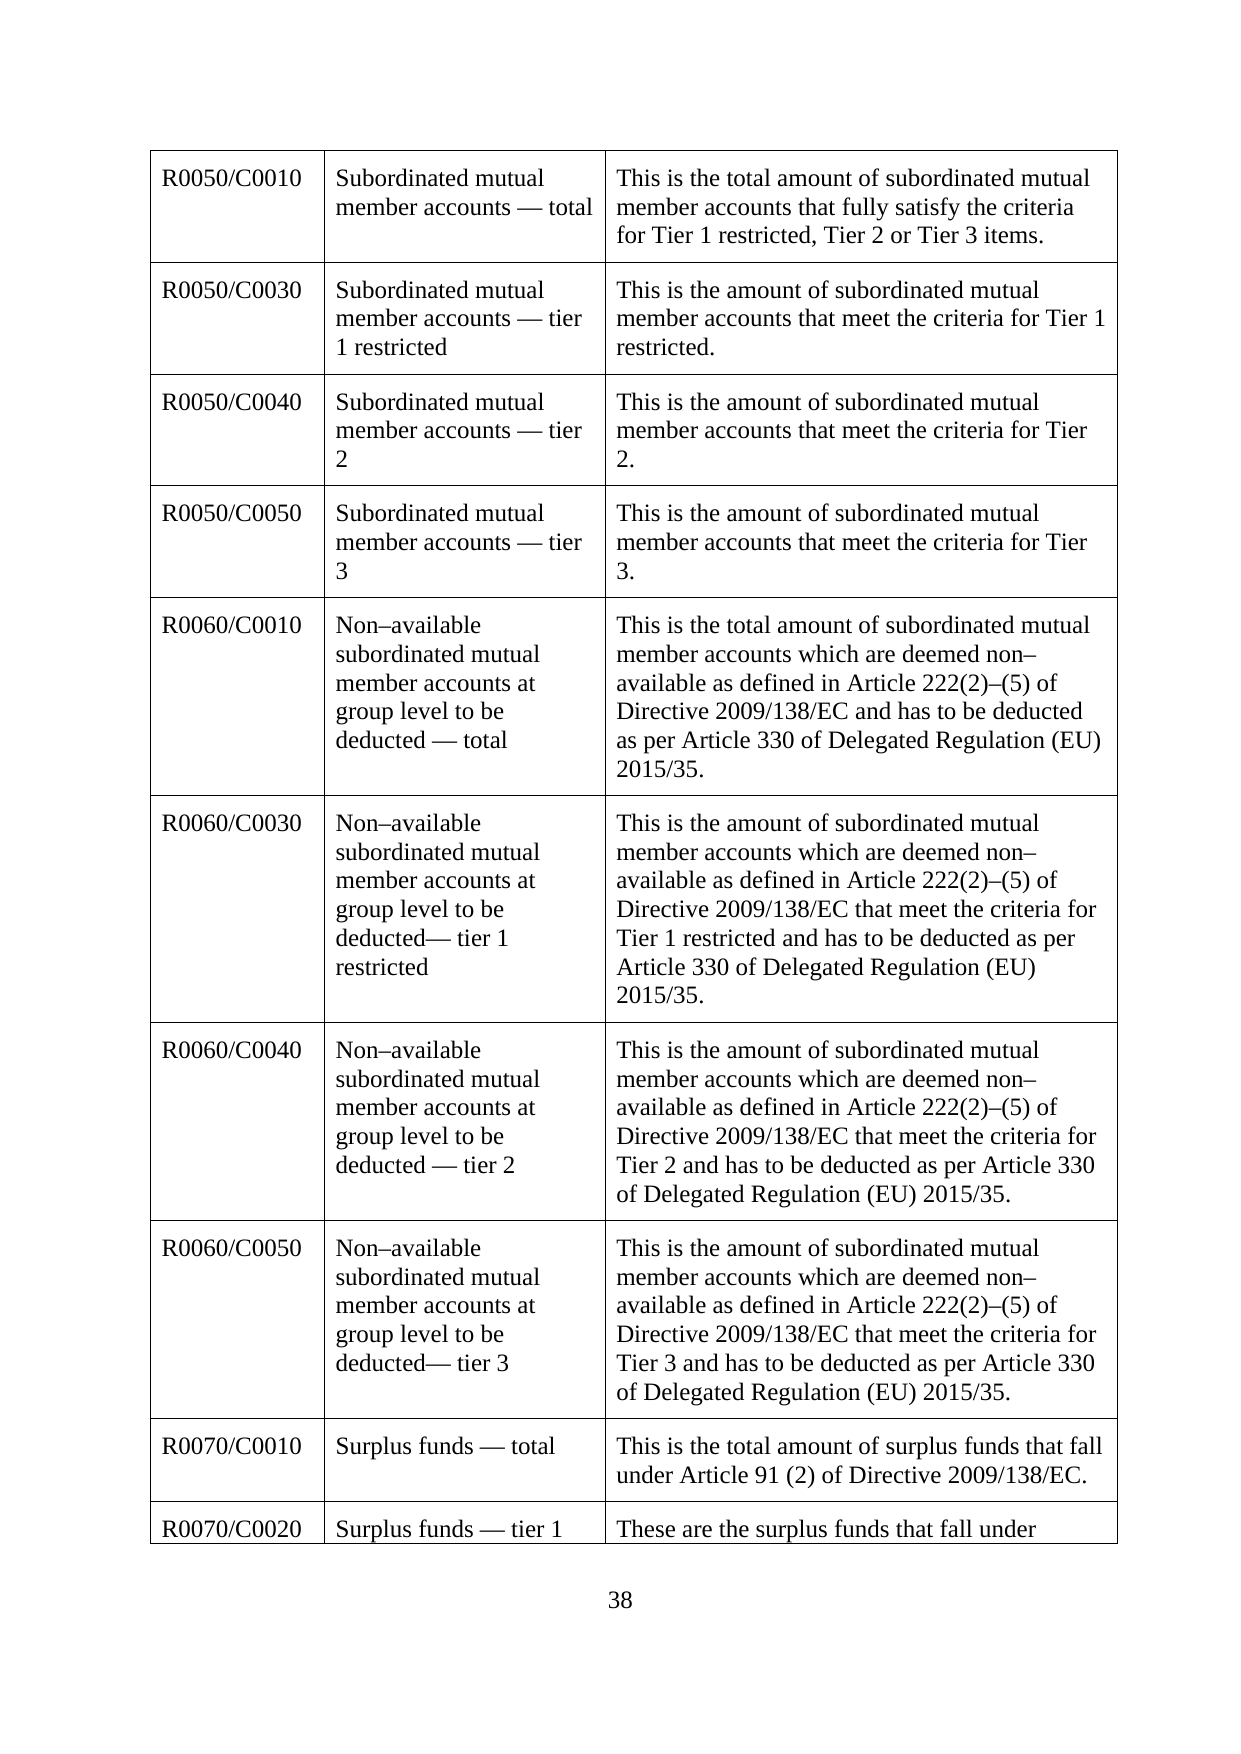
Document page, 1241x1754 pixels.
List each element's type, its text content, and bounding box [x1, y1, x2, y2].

table_cell This is the amount of subordinated mutual member accounts that meet the criteria for Tier 2. [606, 375, 1117, 485]
table_cell Subordinated mutual member accounts — tier 2 [325, 375, 605, 485]
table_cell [325, 1502, 605, 1543]
table_cell R0070/C0010 [151, 1419, 324, 1501]
table_cell Subordinated mutual member accounts — tier 1 restricted [325, 263, 605, 373]
table_cell Subordinated mutual member accounts — total [325, 151, 605, 262]
table_cell Surplus funds — total [325, 1419, 605, 1501]
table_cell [606, 1502, 1117, 1543]
table_cell R0050/C0050 [151, 486, 324, 597]
table_cell This is the amount of subordinated mutual member accounts which are deemed non–available as defined in Article 222(2)–(5) of Directive 2009/138/EC that meet the criteria for Tier 1 restricted and has to be deducted as per Article 330 of Delegated Regulation (EU) 2015/35. [606, 796, 1117, 1022]
table_cell R0050/C0010 [151, 151, 324, 262]
table_cell This is the amount of subordinated mutual member accounts which are deemed non–available as defined in Article 222(2)–(5) of Directive 2009/138/EC that meet the criteria for Tier 3 and has to be deducted as per Article 330 of Delegated Regulation (EU) 2015/35. [606, 1221, 1117, 1418]
table_cell This is the amount of subordinated mutual member accounts that meet the criteria for Tier 1 restricted. [606, 263, 1117, 373]
table_cell Non–available subordinated mutual member accounts at group level to be deducted— tier 3 [325, 1221, 605, 1418]
table_cell R0070/C0020 [151, 1502, 324, 1543]
table_cell R0060/C0050 [151, 1221, 324, 1418]
table_cell R0050/C0030 [151, 263, 324, 373]
table_cell R0050/C0040 [151, 375, 324, 485]
table_cell R0060/C0040 [151, 1023, 324, 1220]
table_cell This is the total amount of subordinated mutual member accounts which are deemed non–available as defined in Article 222(2)–(5) of Directive 2009/138/EC and has to be deducted as per Article 330 of Delegated Regulation (EU) 2015/35. [606, 598, 1117, 795]
table_cell This is the total amount of subordinated mutual member accounts that fully satisfy the criteria for Tier 1 restricted, Tier 2 or Tier 3 items. [606, 151, 1117, 262]
table_cell This is the total amount of surplus funds that fall under Article 91 (2) of Directive 2009/138/EC. [606, 1419, 1117, 1501]
table_cell Non–available subordinated mutual member accounts at group level to be deducted — total [325, 598, 605, 795]
table_cell Non–available subordinated mutual member accounts at group level to be deducted— tier 1 restricted [325, 796, 605, 1022]
table_cell Subordinated mutual member accounts — tier 3 [325, 486, 605, 597]
table_cell R0060/C0010 [151, 598, 324, 795]
table_cell This is the amount of subordinated mutual member accounts which are deemed non–available as defined in Article 222(2)–(5) of Directive 2009/138/EC that meet the criteria for Tier 2 and has to be deducted as per Article 330 of Delegated Regulation (EU) 2015/35. [606, 1023, 1117, 1220]
table_cell Non–available subordinated mutual member accounts at group level to be deducted — tier 2 [325, 1023, 605, 1220]
table_cell This is the amount of subordinated mutual member accounts that meet the criteria for Tier 3. [606, 486, 1117, 597]
table_cell R0060/C0030 [151, 796, 324, 1022]
